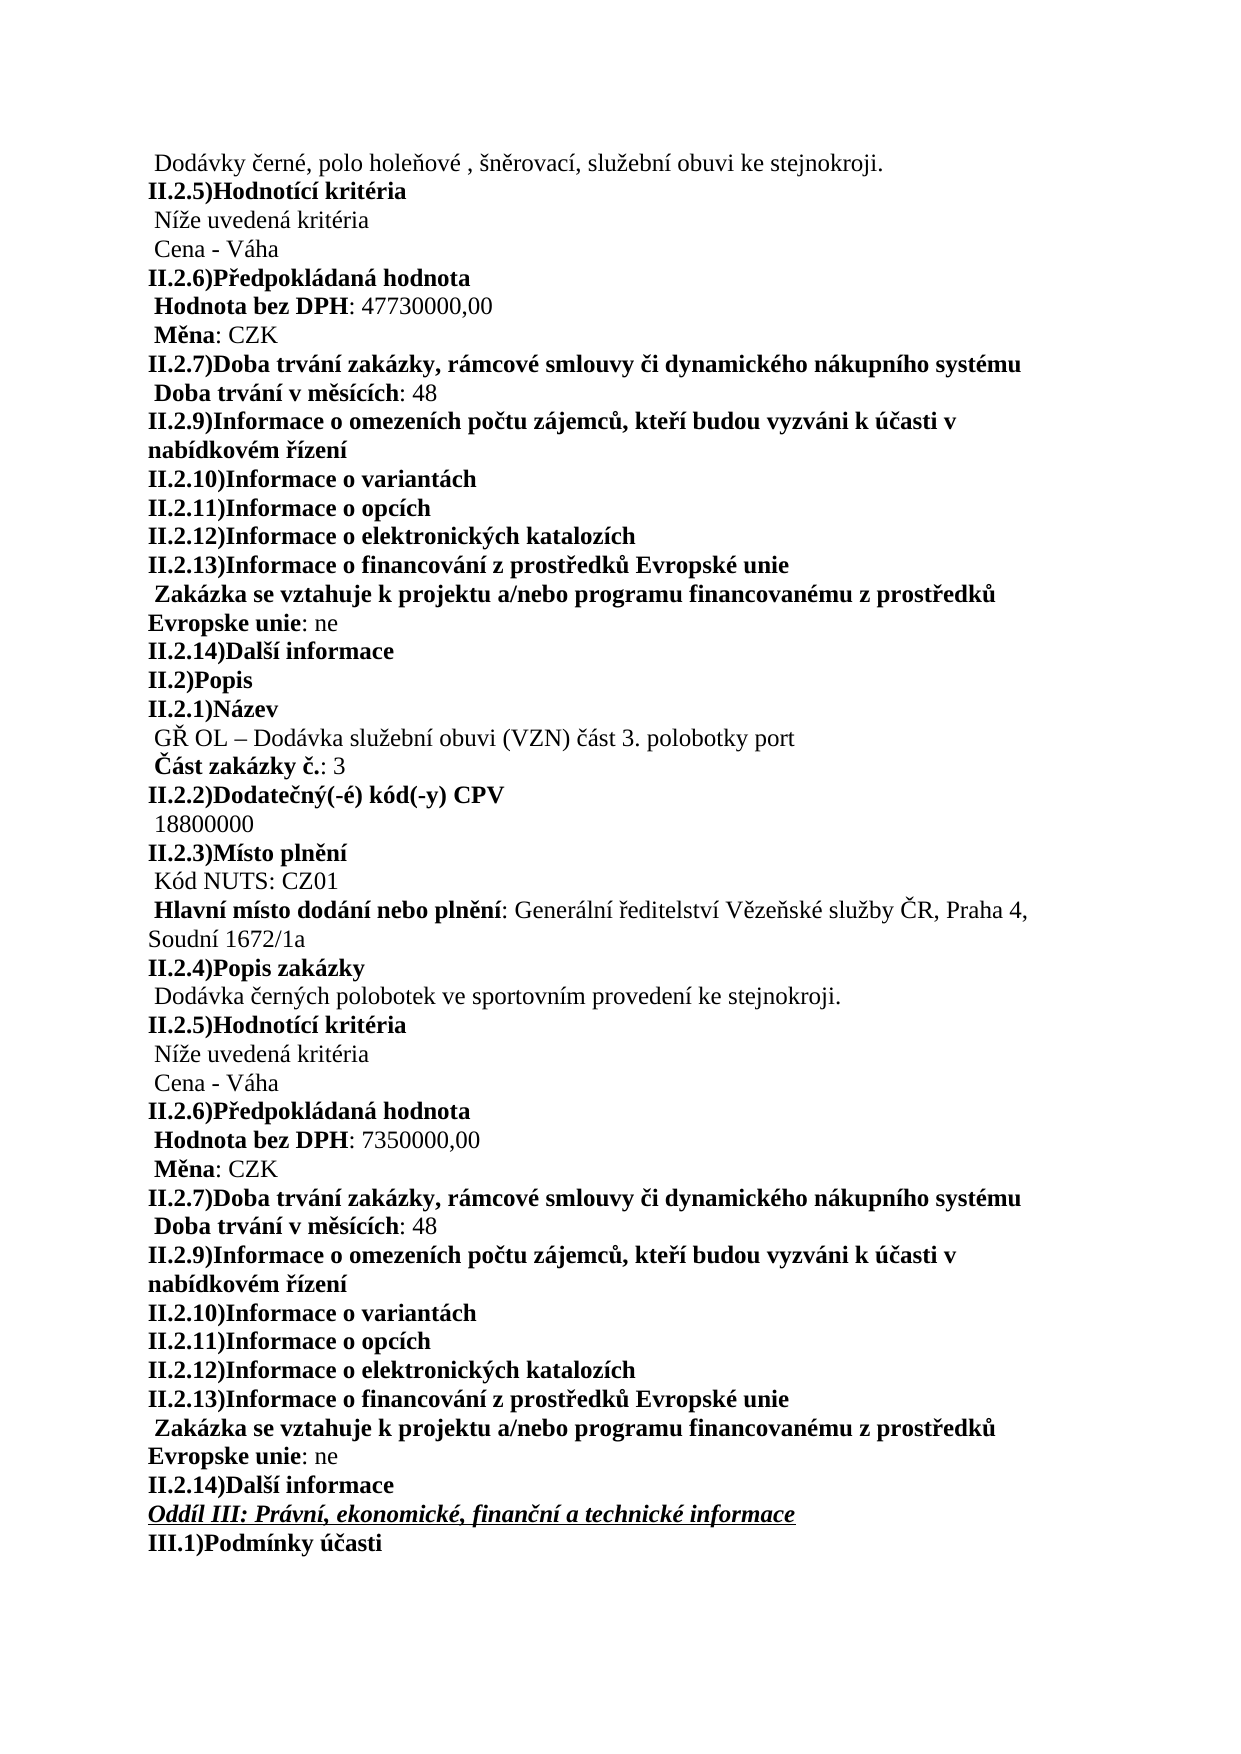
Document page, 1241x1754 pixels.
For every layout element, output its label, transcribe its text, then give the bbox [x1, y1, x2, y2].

text Hodnota bez DPH: 47730000,00 [148, 291, 1093, 320]
text II.2.14)Další informace [148, 636, 1093, 665]
text 18800000 [148, 809, 1093, 838]
text II.2.10)Informace o variantách [148, 464, 1093, 493]
text II.2)Popis [148, 665, 1093, 694]
text Níže uvedená kritéria [148, 205, 1093, 234]
text II.2.11)Informace o opcích [148, 1326, 1093, 1355]
text Dodávka černých polobotek ve sportovním provedení ke stejnokroji. [148, 981, 1093, 1010]
text II.2.12)Informace o elektronických katalozích [148, 1355, 1093, 1384]
text Hlavní místo dodání nebo plnění: Generální ředitelství Vězeňské služby ČR, Praha 4, Soudní 1672/1a [148, 895, 1093, 953]
text Níže uvedená kritéria [148, 1039, 1093, 1068]
text Oddíl III: Právní, ekonomické, finanční a technické informace [148, 1499, 1093, 1528]
text Doba trvání v měsících: 48 [148, 378, 1093, 406]
text II.2.13)Informace o financování z prostředků Evropské unie [148, 550, 1093, 579]
text Cena - Váha [148, 234, 1093, 263]
text Hodnota bez DPH: 7350000,00 [148, 1125, 1093, 1154]
text II.2.5)Hodnotící kritéria [148, 1010, 1093, 1039]
text II.2.1)Název [148, 694, 1093, 723]
text III.1)Podmínky účasti [148, 1528, 1093, 1556]
text II.2.11)Informace o opcích [148, 493, 1093, 521]
text II.2.14)Další informace [148, 1470, 1093, 1499]
text Kód NUTS: CZ01 [148, 866, 1093, 895]
text II.2.7)Doba trvání zakázky, rámcové smlouvy či dynamického nákupního systému [148, 1183, 1093, 1211]
text Dodávky černé, polo holeňové , šněrovací, služební obuvi ke stejnokroji. [148, 148, 1093, 176]
text Zakázka se vztahuje k projektu a/nebo programu financovanému z prostředků Evropske unie: ne [148, 1413, 1093, 1470]
text II.2.9)Informace o omezeních počtu zájemců, kteří budou vyzváni k účasti v nabídkovém řízení [148, 1240, 1093, 1298]
text Zakázka se vztahuje k projektu a/nebo programu financovanému z prostředků Evropske unie: ne [148, 579, 1093, 636]
text II.2.12)Informace o elektronických katalozích [148, 521, 1093, 550]
text Měna: CZK [148, 320, 1093, 349]
text GŘ OL – Dodávka služební obuvi (VZN) část 3. polobotky port [148, 723, 1093, 751]
text II.2.3)Místo plnění [148, 838, 1093, 866]
text II.2.7)Doba trvání zakázky, rámcové smlouvy či dynamického nákupního systému [148, 349, 1093, 378]
text II.2.6)Předpokládaná hodnota [148, 263, 1093, 291]
text II.2.13)Informace o financování z prostředků Evropské unie [148, 1384, 1093, 1413]
text Cena - Váha [148, 1068, 1093, 1096]
text II.2.2)Dodatečný(-é) kód(-y) CPV [148, 780, 1093, 809]
text Část zakázky č.: 3 [148, 751, 1093, 780]
text II.2.5)Hodnotící kritéria [148, 176, 1093, 205]
text II.2.9)Informace o omezeních počtu zájemců, kteří budou vyzváni k účasti v nabídkovém řízení [148, 406, 1093, 464]
text II.2.10)Informace o variantách [148, 1298, 1093, 1326]
text II.2.4)Popis zakázky [148, 953, 1093, 981]
text II.2.6)Předpokládaná hodnota [148, 1096, 1093, 1125]
text Doba trvání v měsících: 48 [148, 1211, 1093, 1240]
text Měna: CZK [148, 1154, 1093, 1183]
